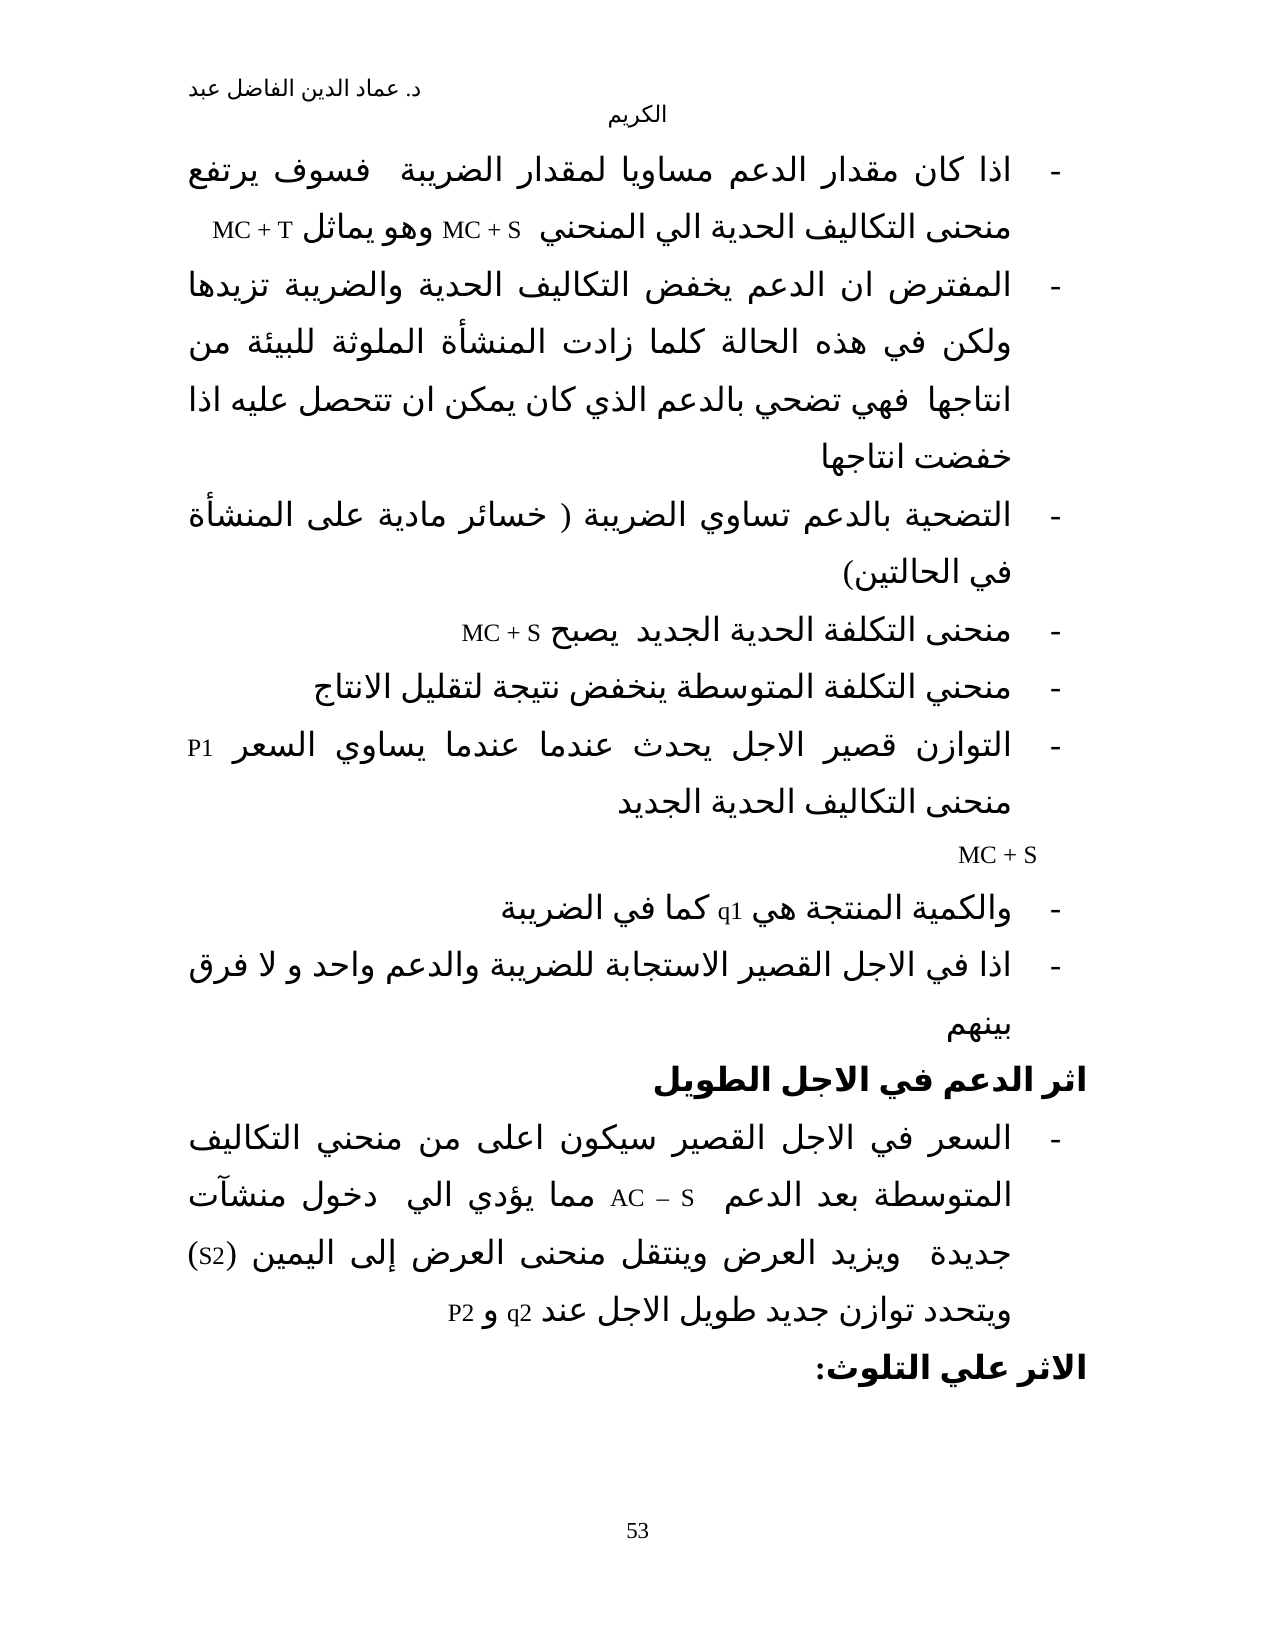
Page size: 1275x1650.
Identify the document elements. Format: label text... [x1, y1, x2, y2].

list التضحية بالدعم تساوي الضريبة ( خسائر مادية على المنشأة في الحالتين) [187, 495, 1050, 591]
list منحني التكلفة المتوسطة ينخفض نتيجة لتقليل الانتاج [187, 667, 1050, 706]
list السعر في الاجل القصير سيكون اعلى من منحني التكاليف المتوسطة بعد الدعم AC – S مما يؤدي الي دخول منشآت جديدة ويزيد العرض وينتقل منحنى العرض إلى اليمين (S2) ويتحدد توازن جديد طويل الاجل عند q2 و P2 [187, 1118, 1050, 1329]
list والكمية المنتجة هي q1 كما في الضريبة [187, 888, 1050, 926]
text الاثر علي التلوث: [187, 1348, 1087, 1386]
text اثر الدعم في الاجل الطويل [187, 1060, 1087, 1099]
list اذا كان مقدار الدعم مساويا لمقدار الضريبة فسوف يرتفع منحنى التكاليف الحدية الي المنحني MC + S وهو يماثل MC + T [187, 150, 1050, 246]
list اذا في الاجل القصير الاستجابة للضريبة والدعم واحد و لا فرق بينهم [187, 945, 1050, 1041]
list التوازن قصير الاجل يحدث عندما عندما يساوي السعر P1 منحنى التكاليف الحدية الجديد [187, 725, 1050, 821]
text MC + S [187, 840, 1087, 869]
list منحنى التكلفة الحدية الجديد يصبح MC + S [187, 610, 1050, 648]
list المفترض ان الدعم يخفض التكاليف الحدية والضريبة تزيدها ولكن في هذه الحالة كلما زادت المنشأة الملوثة للبيئة من انتاجها فهي تضحي بالدعم الذي كان يمكن ان تتحصل عليه اذا خفضت انتاجها [187, 265, 1050, 476]
